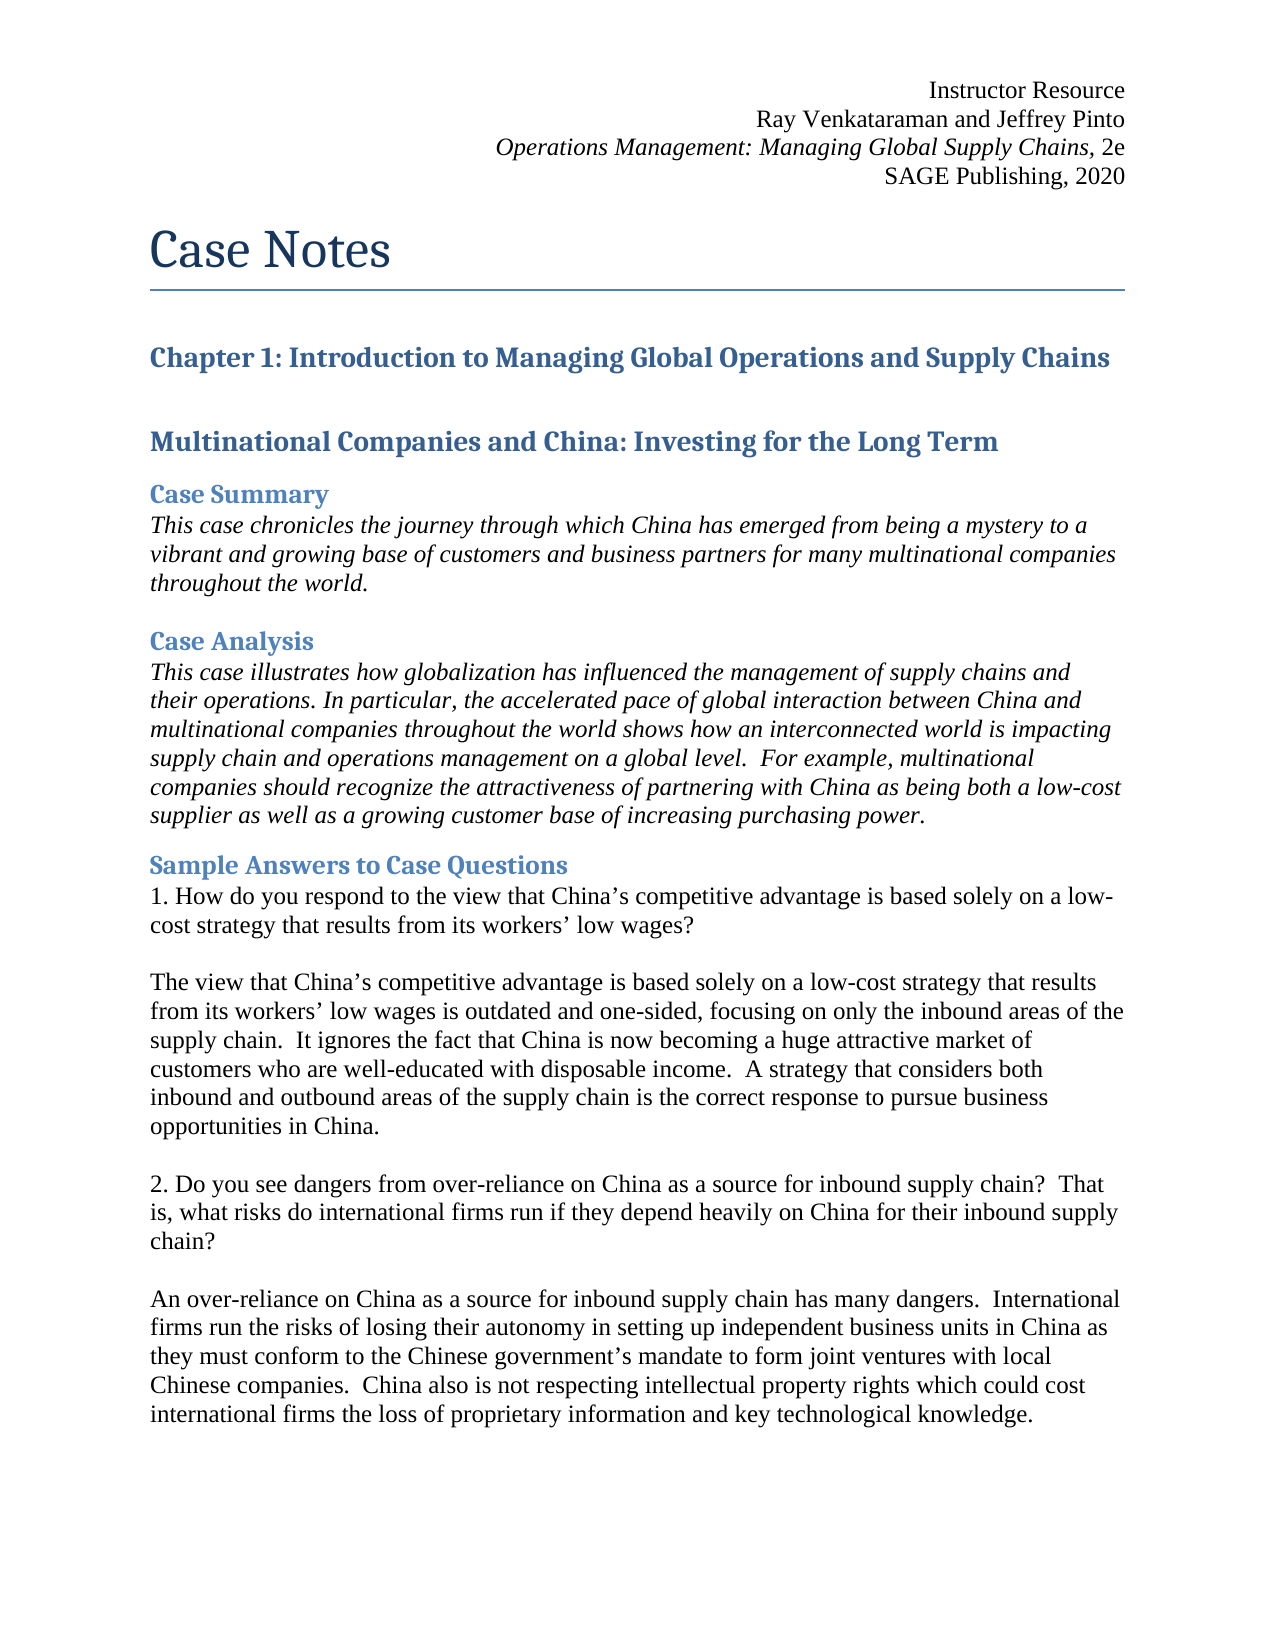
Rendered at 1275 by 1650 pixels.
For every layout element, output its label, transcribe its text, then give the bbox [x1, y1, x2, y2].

text An over-reliance on China as a source for inbound supply chain has many dangers. International firms run the risks of losing their autonomy in setting up independent business units in China as they must conform to the Chinese government’s mandate to form joint ventures with local Chinese companies. China also is not respecting intellectual property rights which could cost international firms the loss of proprietary information and key technological knowledge. [150, 1284, 1125, 1427]
text Case Analysis This case illustrates how globalization has influenced the management of supply chains and their operations. In particular, the accelerated pace of global interaction between China and multinational companies throughout the world shows how an interconnected world is impacting supply chain and operations management on a global level. For example, multinational companies should recognize the attractiveness of partnering with China as being both a low-cost supplier as well as a growing customer base of increasing purchasing power. [150, 626, 1125, 829]
text 2. Do you see dangers from over-reliance on China as a source for inbound supply chain? That is, what risks do international firms run if they depend heavily on China for their inbound supply chain? [150, 1169, 1125, 1255]
text This case chronicles the journey through which China has emerged from being a mystery to a vibrant and growing base of customers and business partners for many multinational companies throughout the world. [150, 511, 1125, 597]
title Case Notes [150, 219, 1125, 289]
text 1. How do you respond to the view that China’s competitive advantage is based solely on a low-cost strategy that results from its workers’ low wages? [150, 881, 1125, 939]
subtitle Case Summary [150, 479, 1125, 511]
text The view that China’s competitive advantage is based solely on a low-cost strategy that results from its workers’ low wages is outdated and one-sided, focusing on only the inbound areas of the supply chain. It ignores the fact that China is now becoming a huge attractive market of customers who are well-educated with disposable income. A strategy that considers both inbound and outbound areas of the supply chain is the correct response to pursue business opportunities in China. [150, 967, 1125, 1140]
subtitle Multinational Companies and China: Investing for the Long Term [150, 425, 1125, 458]
subtitle Chapter 1: Introduction to Managing Global Operations and Supply Chains [150, 341, 1125, 375]
subtitle Sample Answers to Case Questions [150, 850, 1125, 881]
